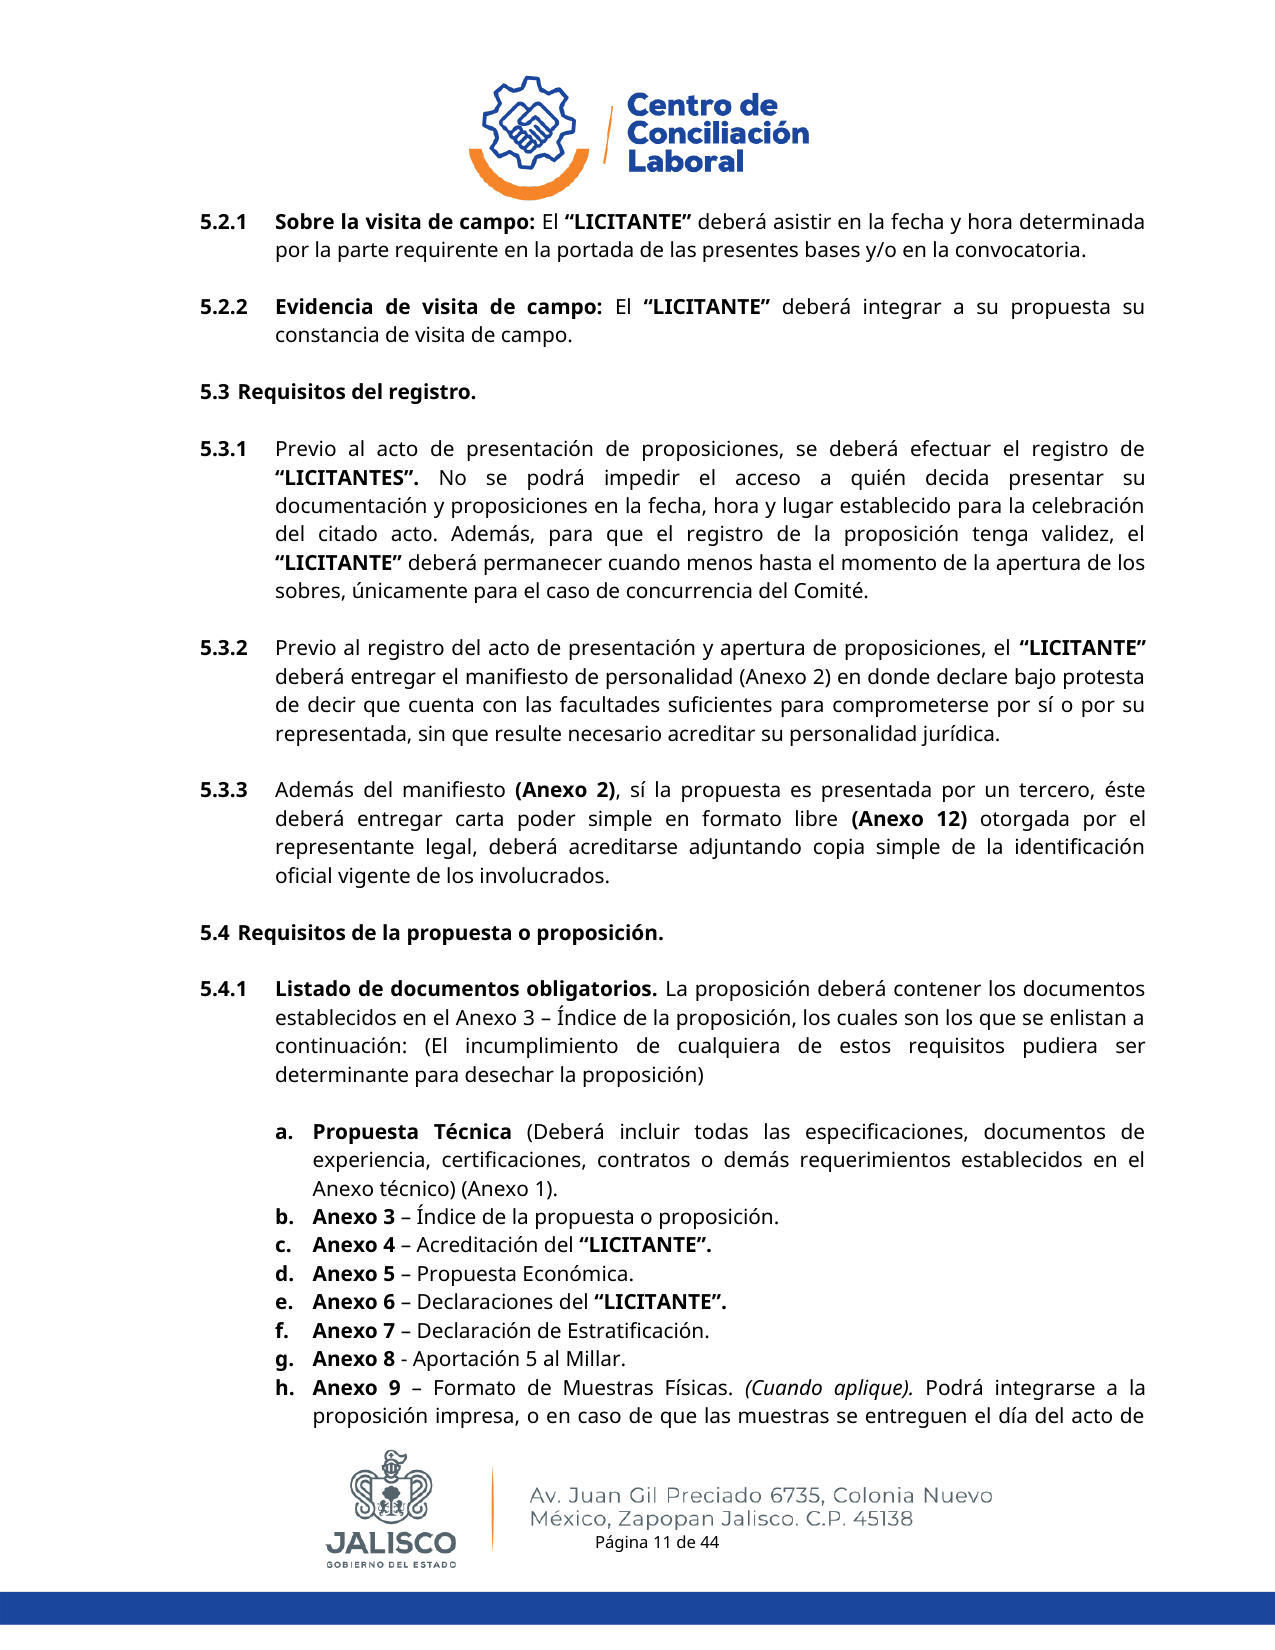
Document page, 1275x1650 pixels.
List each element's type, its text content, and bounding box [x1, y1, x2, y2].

subtitle Requisitos del registro. [200, 377, 1146, 406]
list Evidencia de visita de campo: El “LICITANTE” deberá integrar a su propuesta su constancia de visita de campo. [200, 292, 1146, 349]
subtitle Requisitos de la propuesta o proposición. [200, 918, 1146, 946]
list Previo al acto de presentación de proposiciones, se deberá efectuar el registro de “LICITANTES”. No se podrá impedir el acceso a quién decida presentar su documentación y proposiciones en la fecha, hora y lugar establecido para la celebración del citado acto. Además, para que el registro de la proposición tenga validez, el “LICITANTE” deberá permanecer cuando menos hasta el momento de la apertura de los sobres, únicamente para el caso de concurrencia del Comité. [200, 434, 1146, 605]
list Previo al registro del acto de presentación y apertura de proposiciones, el “LICITANTE” deberá entregar el manifiesto de personalidad (Anexo 2) en donde declare bajo protesta de decir que cuenta con las facultades suficientes para comprometerse por sí o por su representada, sin que resulte necesario acreditar su personalidad jurídica. [200, 633, 1146, 747]
list Anexo 6 – Declaraciones del “LICITANTE”. [275, 1287, 1146, 1316]
subtitle Listado de documentos obligatorios. La proposición deberá contener los documentos establecidos en el Anexo 3 – Índice de la proposición, los cuales son los que se enlistan a continuación: (El incumplimiento de cualquiera de estos requisitos pudiera ser determinante para desechar la proposición) [200, 974, 1146, 1088]
list Anexo 7 – Declaración de Estratificación. [275, 1316, 1146, 1344]
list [275, 1373, 1146, 1429]
list Sobre la visita de campo: El “LICITANTE” deberá asistir en la fecha y hora determinada por la parte requirente en la portada de las presentes bases y/o en la convocatoria. [200, 207, 1146, 264]
list Anexo 8 - Aportación 5 al Millar. [275, 1344, 1146, 1373]
list Anexo 5 – Propuesta Económica. [275, 1259, 1146, 1287]
picture [0, 3, 1275, 1650]
list Anexo 3 – Índice de la propuesta o proposición. [275, 1202, 1146, 1231]
list Además del manifiesto (Anexo 2), sí la propuesta es presentada por un tercero, éste deberá entregar carta poder simple en formato libre (Anexo 12) otorgada por el representante legal, deberá acreditarse adjuntando copia simple de la identificación oficial vigente de los involucrados. [200, 776, 1146, 889]
list Anexo 4 – Acreditación del “LICITANTE”. [275, 1231, 1146, 1259]
list Propuesta Técnica (Deberá incluir todas las especificaciones, documentos de experiencia, certificaciones, contratos o demás requerimientos establecidos en el Anexo técnico) (Anexo 1). [275, 1117, 1146, 1202]
